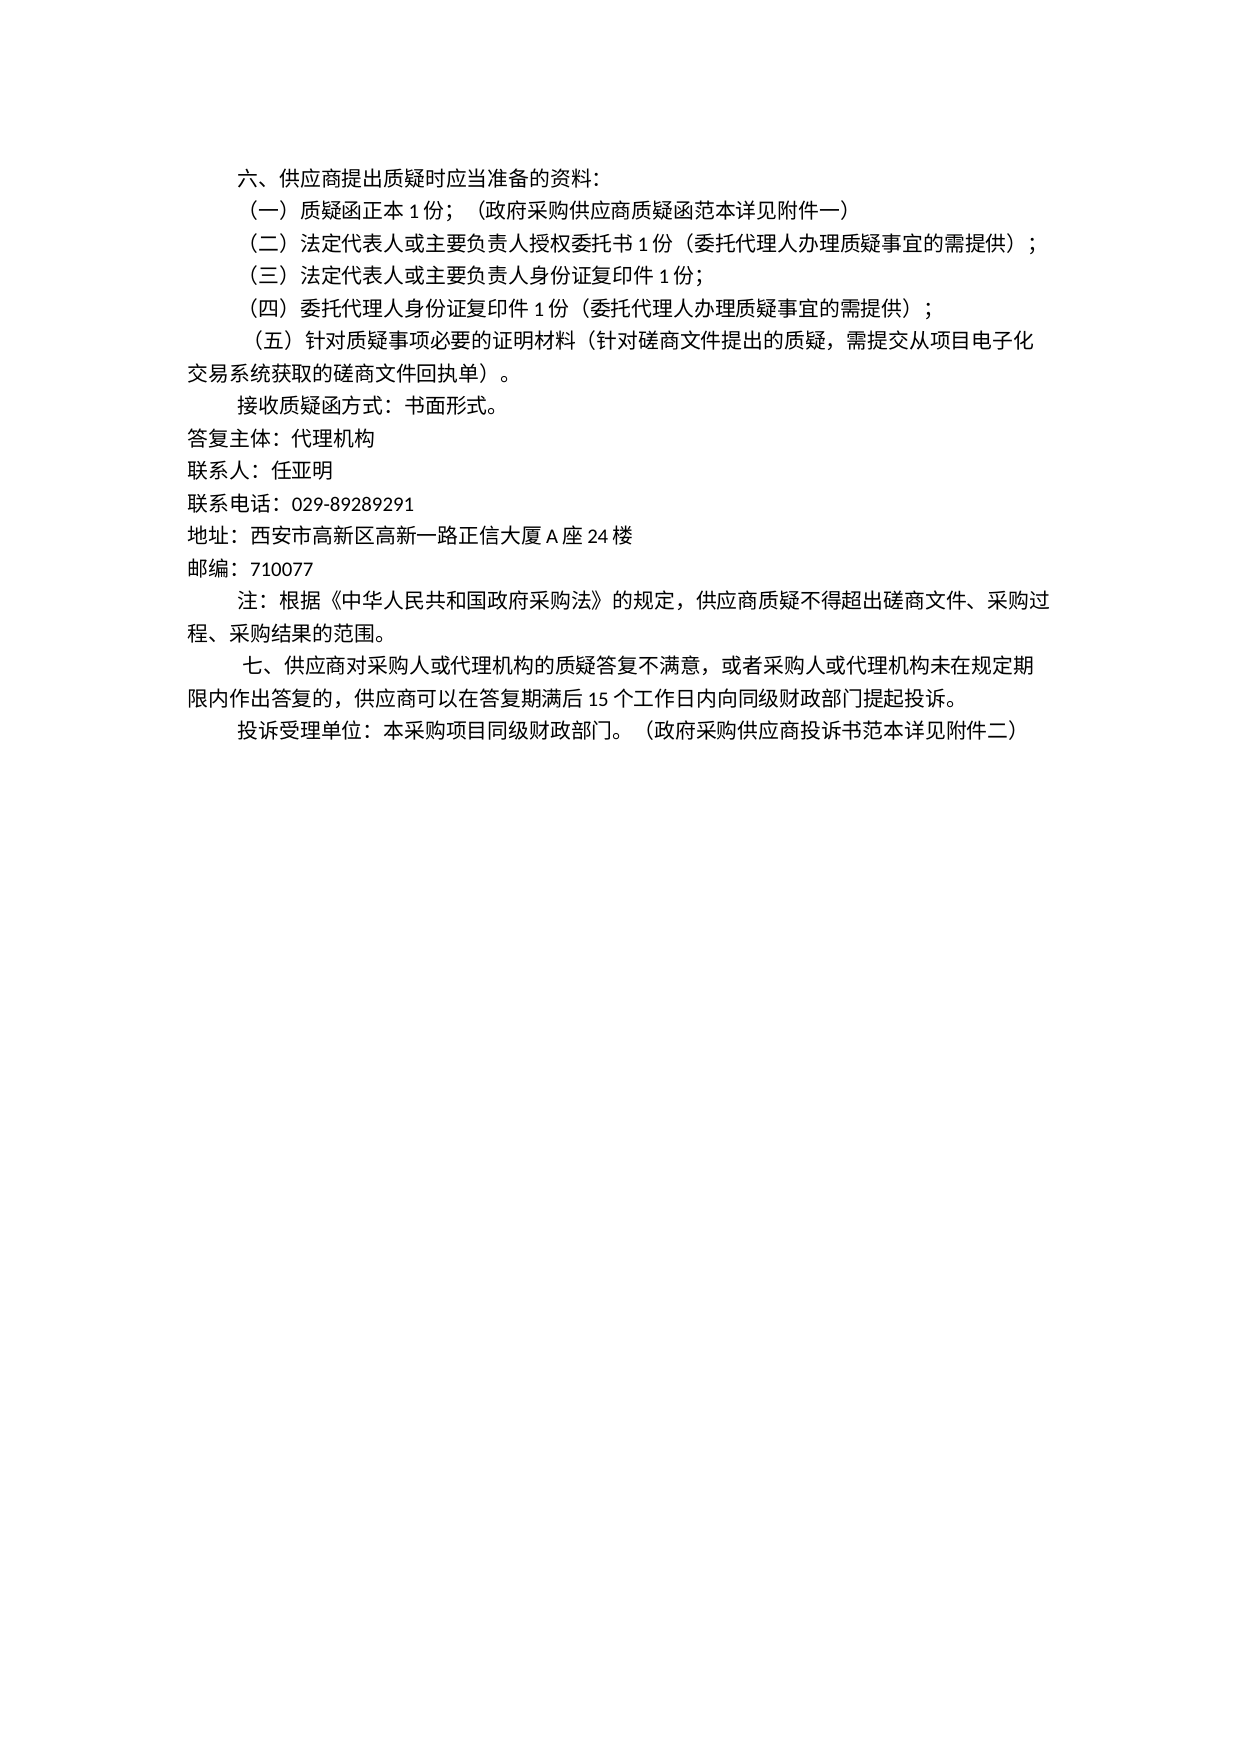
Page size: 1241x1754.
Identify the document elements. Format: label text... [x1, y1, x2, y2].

text 联系电话：029-89289291 [187, 487, 1053, 519]
text 邮编：710077 [187, 552, 1053, 584]
text 答复主体：代理机构 [187, 422, 1053, 454]
text 投诉受理单位：本采购项目同级财政部门。（政府采购供应商投诉书范本详见附件二） [187, 714, 1053, 747]
text 七、供应商对采购人或代理机构的质疑答复不满意，或者采购人或代理机构未在规定期限内作出答复的，供应商可以在答复期满后15个工作日内向同级财政部门提起投诉。 [187, 649, 1053, 714]
text （二）法定代表人或主要负责人授权委托书1份（委托代理人办理质疑事宜的需提供）； [187, 227, 1053, 259]
text 联系人：任亚明 [187, 454, 1053, 487]
text 接收质疑函方式：书面形式。 [187, 389, 1053, 422]
text （一）质疑函正本1份；（政府采购供应商质疑函范本详见附件一） [187, 194, 1053, 227]
text （五）针对质疑事项必要的证明材料（针对磋商文件提出的质疑，需提交从项目电子化交易系统获取的磋商文件回执单）。 [187, 324, 1053, 389]
text 地址：西安市高新区高新一路正信大厦A座24楼 [187, 519, 1053, 552]
text （四）委托代理人身份证复印件1份（委托代理人办理质疑事宜的需提供）； [187, 292, 1053, 324]
text 六、供应商提出质疑时应当准备的资料： [187, 162, 1053, 194]
text （三）法定代表人或主要负责人身份证复印件1份； [187, 259, 1053, 292]
text 注：根据《中华人民共和国政府采购法》的规定，供应商质疑不得超出磋商文件、采购过程、采购结果的范围。 [187, 584, 1053, 649]
